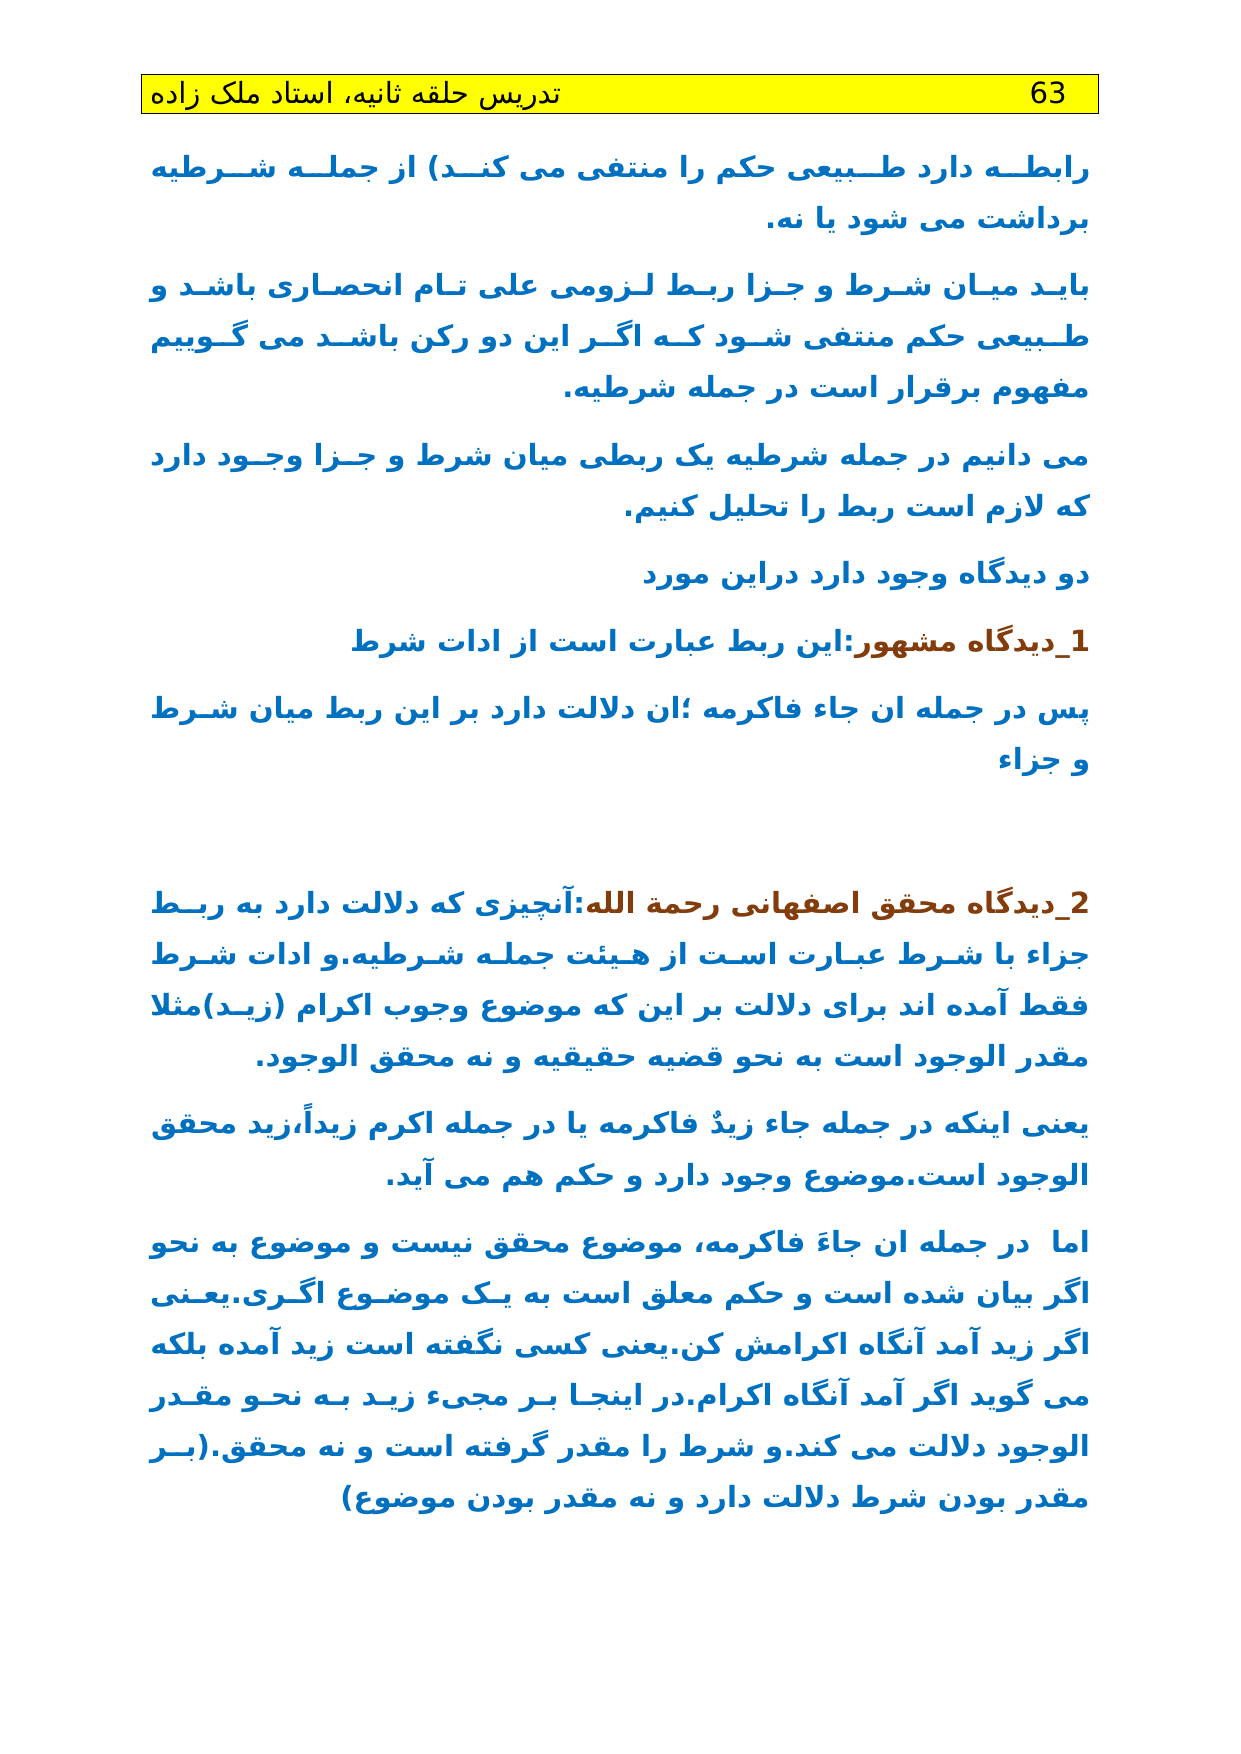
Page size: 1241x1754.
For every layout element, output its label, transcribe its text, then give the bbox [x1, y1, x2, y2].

text دو دیدگاه وجود دارد دراین مورد [150, 557, 1090, 591]
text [150, 150, 1090, 235]
text پس در جمله ان جاء فاکرمه ؛ان دلالت دارد بر این ربط میان شرط و جزاء [150, 692, 1090, 777]
text می دانیم در جمله شرطیه یک ربطی میان شرط و جزا وجود دارد که لازم است ربط را تحلیل کنیم. [150, 438, 1090, 523]
text باید میان شرط و جزا ربط لزومی علی تام انحصاری باشد و طبیعی حکم منتفی شود که اگر این دو رکن باشد می گوییم مفهوم برقرار است در جمله شرطیه. [150, 268, 1090, 404]
text 2_دیدگاه محقق اصفهانی رحمة الله:آنچیزی که دلالت دارد به ربط جزاء با شرط عبارت است از هیئت جمله شرطیه.و ادات شرط فقط آمده اند برای دلالت بر این که موضوع وجوب اکرام (زید)مثلا مقدر الوجود است به نحو قضیه حقیقیه و نه محقق الوجود. [150, 886, 1090, 1073]
text یعنی اینکه در جمله جاء زیدٌ فاکرمه یا در جمله اکرم زیداً،زید محقق الوجود است.موضوع وجود دارد و حکم هم می آید. [150, 1107, 1090, 1192]
text 1_دیدگاه مشهور:این ربط عبارت است از ادات شرط [150, 624, 1090, 658]
text اما در جمله ان جاءَ فاکرمه، موضوع محقق نیست و موضوع به نحو اگر بیان شده است و حکم معلق است به یک موضوع اگری.یعنی اگر زید آمد آنگاه اکرامش کن.یعنی کسی نگفته است زید آمده بلکه می گوید اگر آمد آنگاه اکرام.در اینجا بر مجیء زید به نحو مقدر الوجود دلالت می کند.و شرط را مقدر گرفته است و نه محقق.(بر مقدر بودن شرط دلالت دارد و نه مقدر بودن موضوع) [150, 1225, 1090, 1514]
